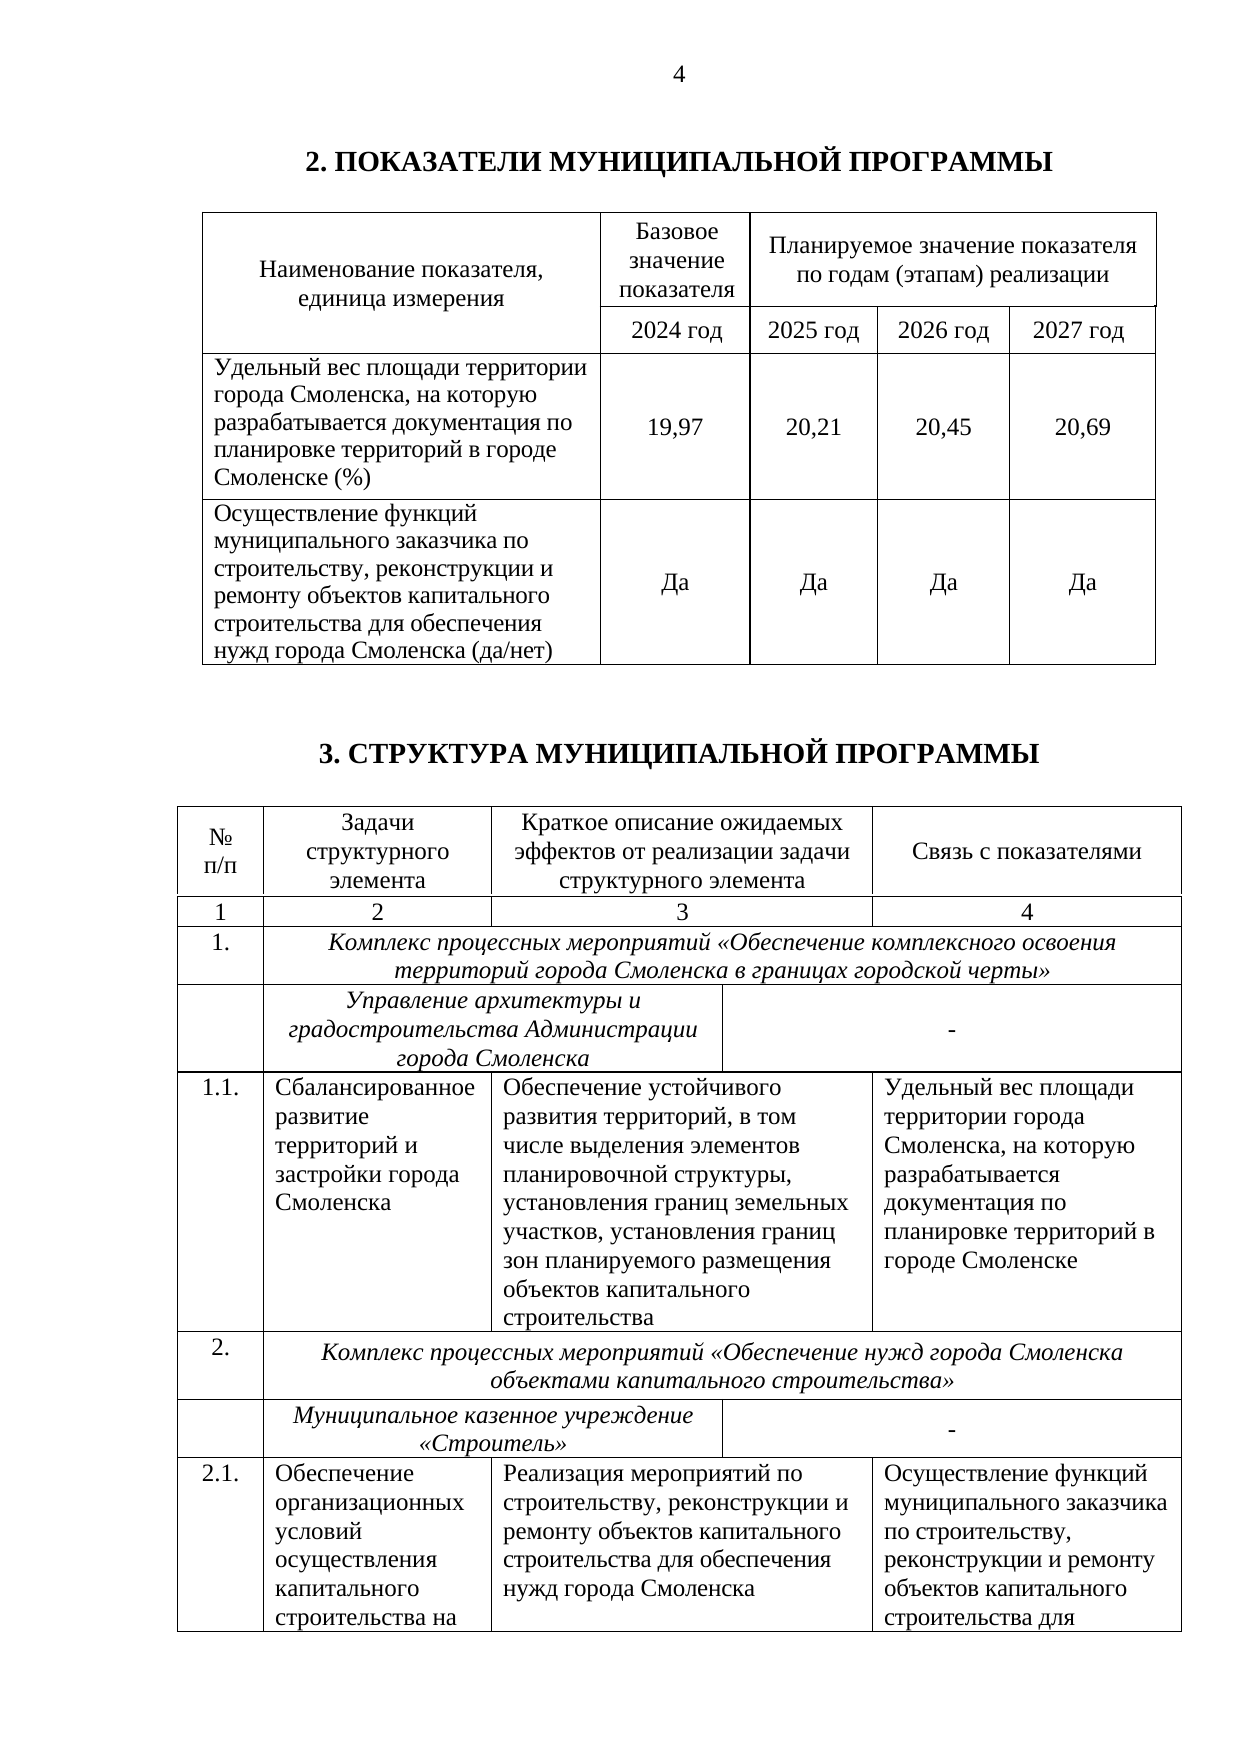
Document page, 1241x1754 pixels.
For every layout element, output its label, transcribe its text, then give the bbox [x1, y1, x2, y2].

table_cell Осуществление функций муниципального заказчика по строительству, реконструкции и ремонту объектов капитального строительства для обеспечения нужд города Смоленска (да/нет) [203, 500, 600, 664]
text 3. СТРУКТУРА МУНИЦИПАЛЬНОЙ ПРОГРАММЫ [177, 737, 1181, 770]
table_cell Комплекс процессных мероприятий «Обеспечение нужд города Смоленска объектами капитального строительства» [264, 1332, 1181, 1399]
table_cell 2025 год [751, 307, 877, 353]
table_cell Удельный вес площади территории города Смоленска, на которую разрабатывается документация по планировке территорий в городе Смоленске (%) [203, 354, 600, 498]
table_cell Да [1010, 500, 1155, 664]
table_cell Управление архитектуры и градостроительства Администрации города Смоленска [264, 985, 722, 1071]
table_cell Да [601, 500, 749, 664]
table_cell Комплекс процессных мероприятий «Обеспечение комплексного освоения территорий города Смоленска в границах городской черты» [264, 927, 1181, 984]
table_cell Да [751, 500, 877, 664]
table_cell [178, 985, 263, 1071]
table_header Планируемое значение показателя по годам (этапам) реализации [751, 213, 1156, 306]
table_cell 2.1. [178, 1458, 263, 1631]
table_cell - [723, 1400, 1181, 1457]
table_header Задачи структурного элемента [264, 807, 491, 893]
table_cell 2027 год [1010, 307, 1155, 353]
text 2. ПОКАЗАТЕЛИ МУНИЦИПАЛЬНОЙ ПРОГРАММЫ [177, 144, 1181, 178]
table_header № п/п [178, 807, 263, 893]
table_cell Муниципальное казенное учреждение «Строитель» [264, 1400, 722, 1457]
table_cell 2026 год [878, 307, 1009, 353]
table_header Наименование показателя, единица измерения [203, 213, 600, 353]
table_cell Сбалансированное развитие территорий и застройки города Смоленска [264, 1073, 491, 1331]
table_header Базовое значение показателя [601, 213, 749, 306]
table_header 4 [873, 897, 1181, 926]
table_cell 1. [178, 927, 263, 984]
table_cell [178, 1400, 263, 1457]
table_cell Да [878, 500, 1009, 664]
table_header 2 [264, 897, 491, 926]
table_cell - [723, 985, 1181, 1071]
table_header Связь с показателями [873, 807, 1181, 893]
table_cell Удельный вес площади территории города Смоленска, на которую разрабатывается документация по планировке территорий в городе Смоленске [873, 1073, 1181, 1331]
table_header Краткое описание ожидаемых эффектов от реализации задачи структурного элемента [492, 807, 872, 893]
table_header 3 [492, 897, 872, 926]
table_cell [264, 1458, 491, 1631]
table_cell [492, 1458, 872, 1631]
table_cell 2. [178, 1332, 263, 1399]
table_header 1 [178, 897, 263, 926]
table_cell 1.1. [178, 1073, 263, 1331]
table_cell 20,45 [878, 354, 1009, 498]
table_cell 20,21 [751, 354, 877, 498]
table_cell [873, 1458, 1181, 1631]
table_cell 2024 год [601, 307, 749, 353]
table_cell 20,69 [1010, 354, 1155, 498]
table_cell Обеспечение устойчивого развития территорий, в том числе выделения элементов планировочной структуры, установления границ земельных участков, установления границ зон планируемого размещения объектов капитального строительства [492, 1073, 872, 1331]
table_cell 19,97 [601, 354, 749, 498]
